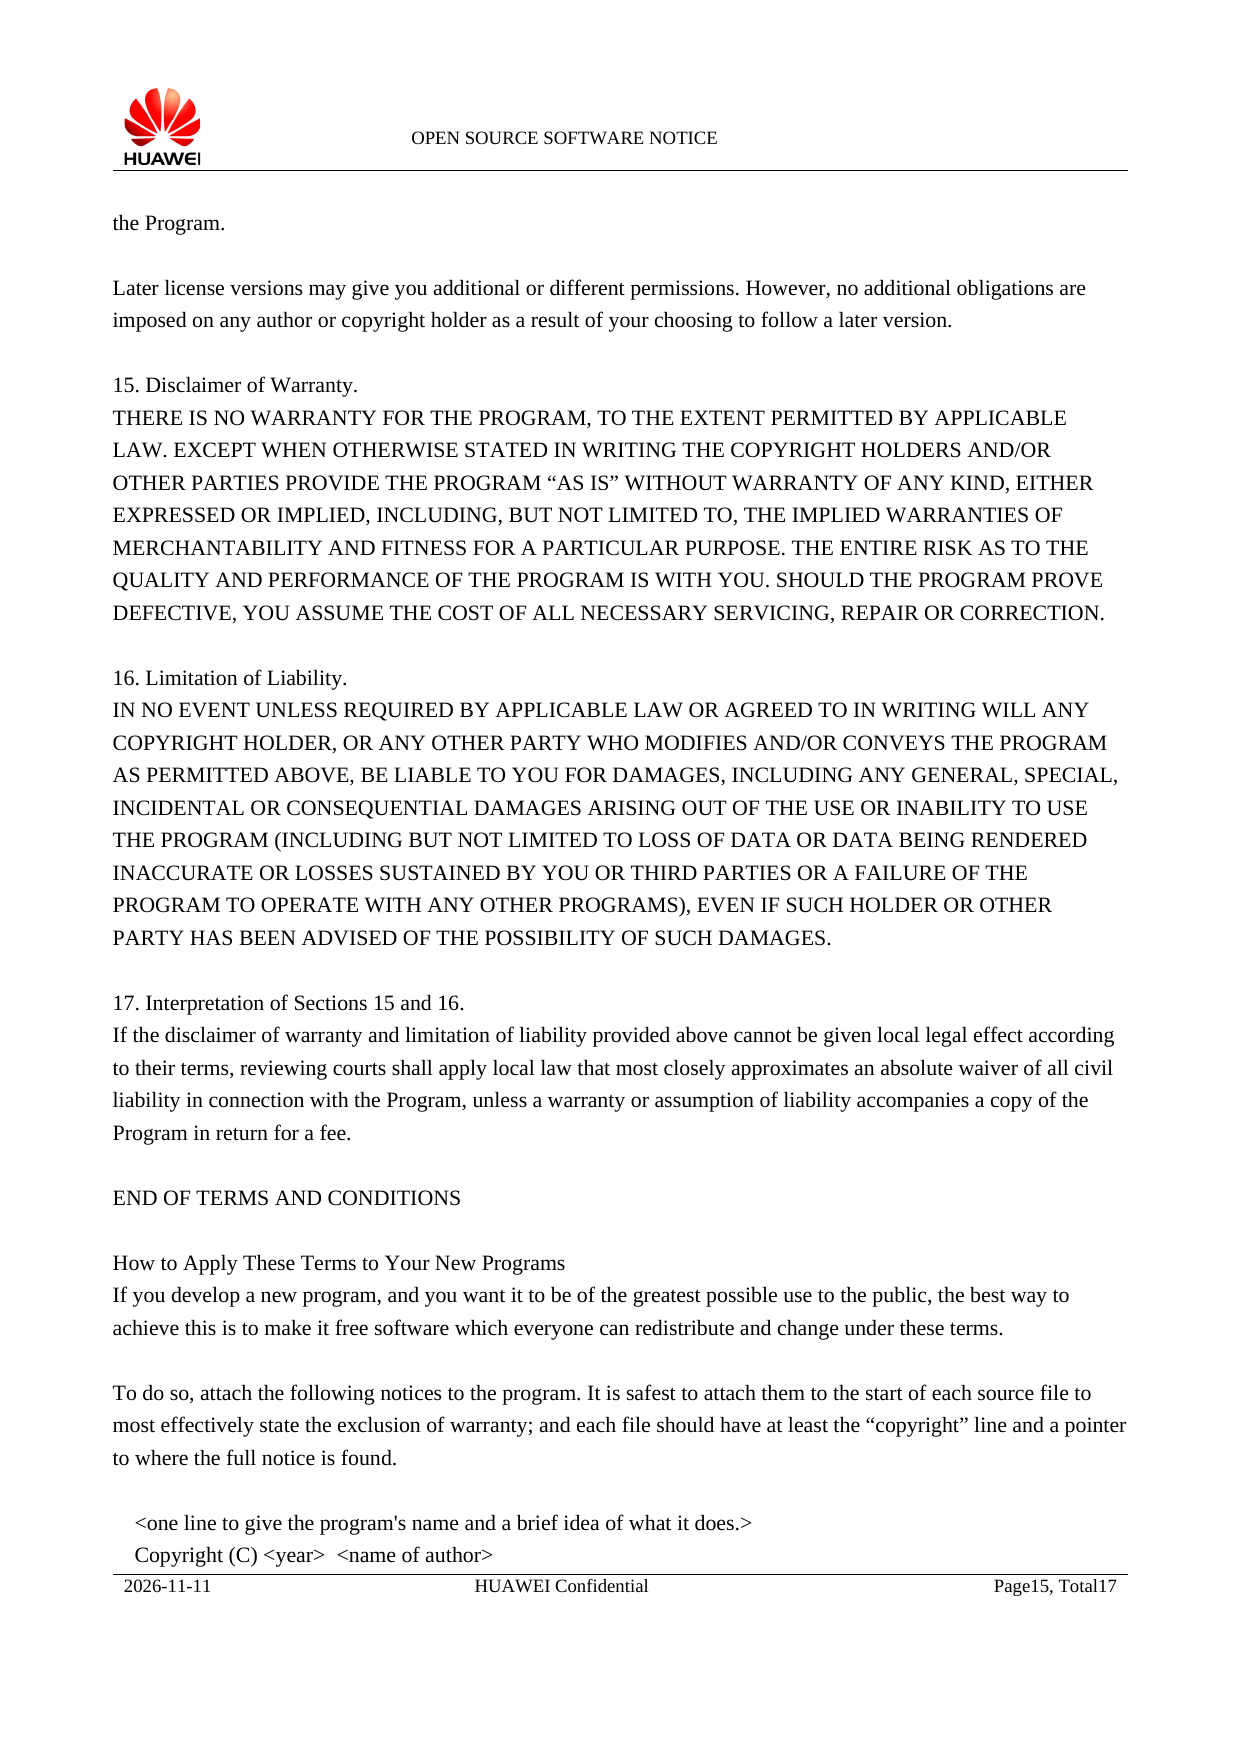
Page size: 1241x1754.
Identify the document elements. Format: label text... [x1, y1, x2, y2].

picture [124, 88, 201, 165]
